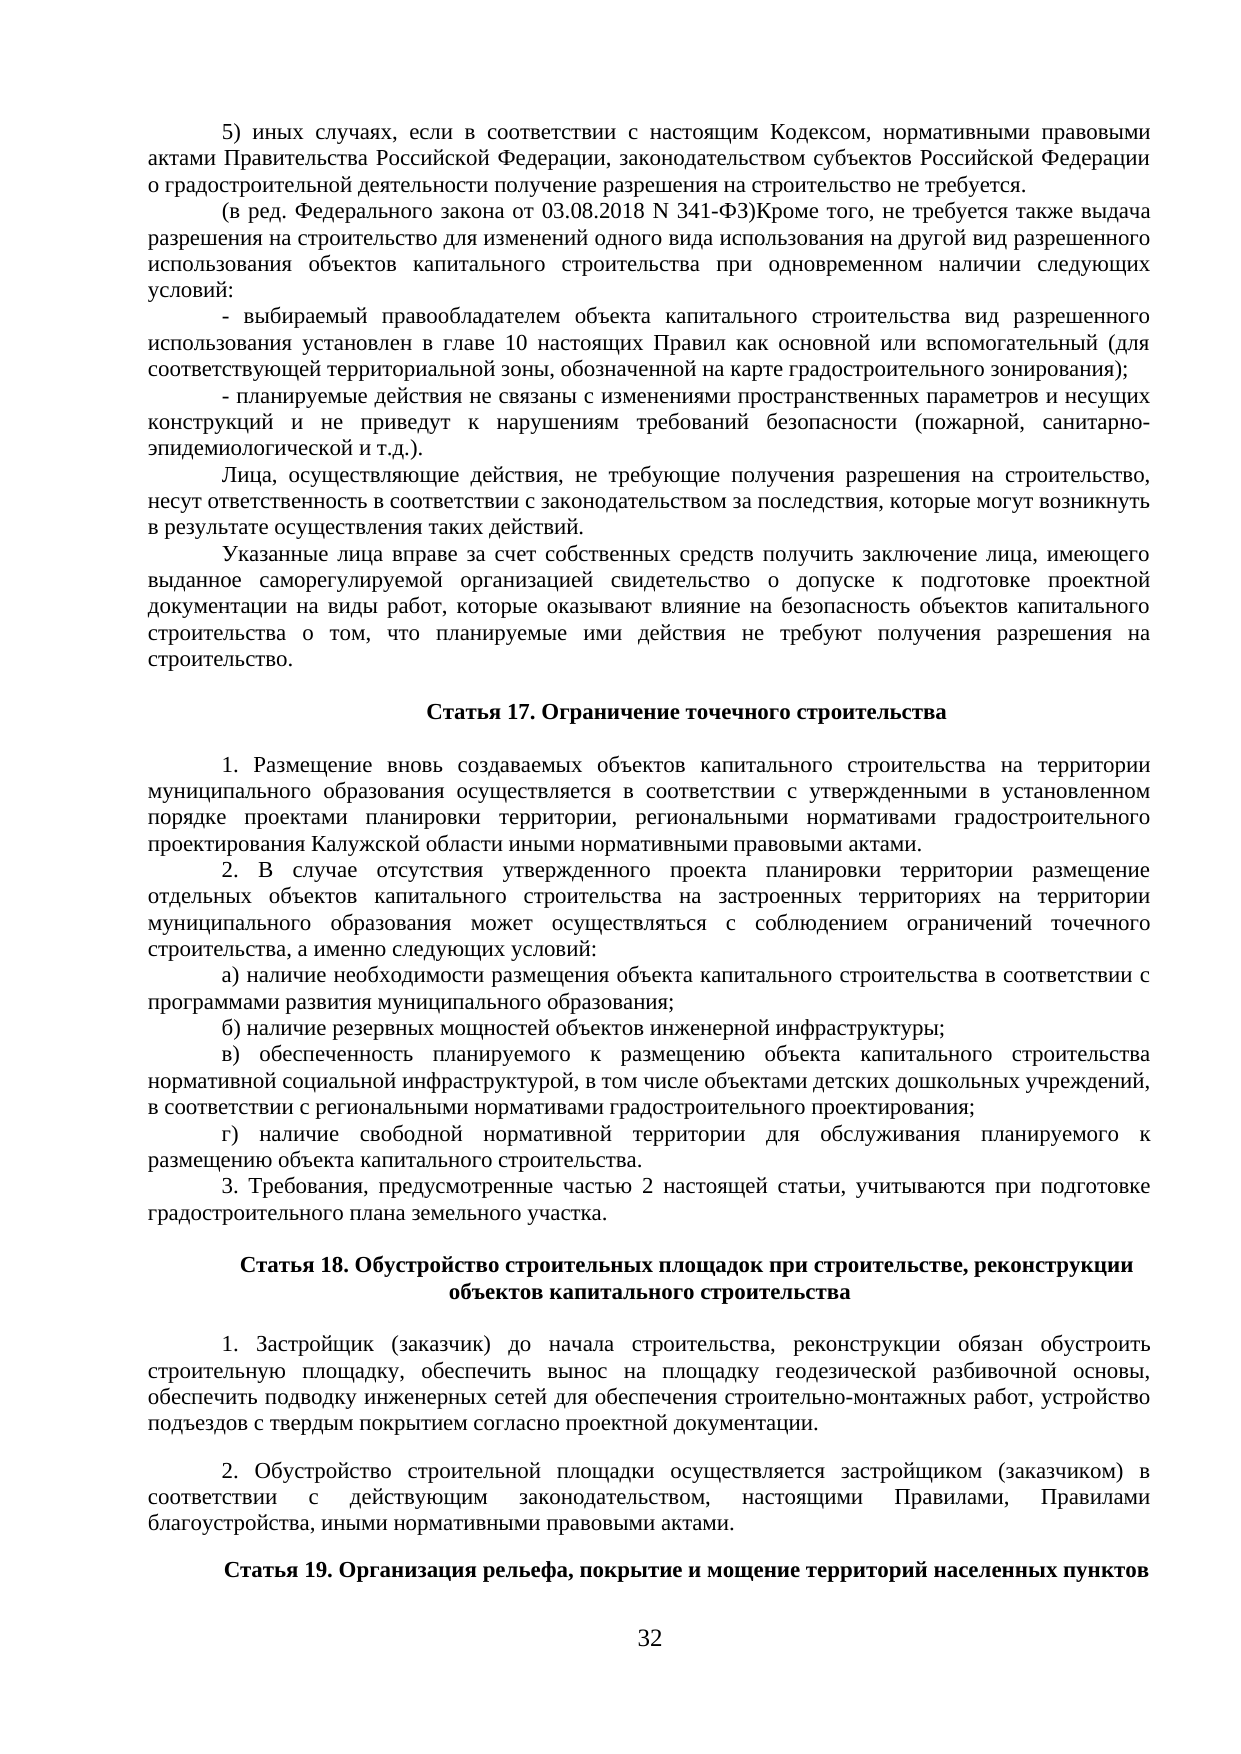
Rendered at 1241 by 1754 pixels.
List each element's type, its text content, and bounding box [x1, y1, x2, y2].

text 2. Обустройство строительной площадки осуществляется застройщиком (заказчиком) в соответствии с действующим законодательством, настоящими Правилами, Правилами благоустройства, иными нормативными правовыми актами. [148, 1457, 1152, 1536]
text а) наличие необходимости размещения объекта капитального строительства в соответствии с программами развития муниципального образования; [148, 961, 1152, 1014]
text 1. Застройщик (заказчик) до начала строительства, реконструкции обязан обустроить строительную площадку, обеспечить вынос на площадку геодезической разбивочной основы, обеспечить подводку инженерных сетей для обеспечения строительно-монтажных работ, устройство подъездов с твердым покрытием согласно проектной документации. [148, 1330, 1152, 1436]
text б) наличие резервных мощностей объектов инженерной инфраструктуры; [148, 1014, 1152, 1041]
subtitle Статья 18. Обустройство строительных площадок при строительстве, реконструкции объектов капитального строительства [148, 1251, 1152, 1304]
text г) наличие свободной нормативной территории для обслуживания планируемого к размещению объекта капитального строительства. [148, 1119, 1152, 1172]
text Указанные лица вправе за счет собственных средств получить заключение лица, имеющего выданное саморегулируемой организацией свидетельство о допуске к подготовке проектной документации на виды работ, которые оказывают влияние на безопасность объектов капитального строительства о том, что планируемые ими действия не требуют получения разрешения на строительство. [148, 540, 1152, 672]
subtitle Статья 19. Организация рельефа, покрытие и мощение территорий населенных пунктов [148, 1557, 1152, 1583]
text (в ред. Федерального закона от 03.08.2018 N 341-ФЗ)Кроме того, не требуется также выдача разрешения на строительство для изменений одного вида использования на другой вид разрешенного использования объектов капитального строительства при одновременном наличии следующих условий: [148, 197, 1152, 303]
text Лица, осуществляющие действия, не требующие получения разрешения на строительство, несут ответственность в соответствии с законодательством за последствия, которые могут возникнуть в результате осуществления таких действий. [148, 461, 1152, 540]
text 2. В случае отсутствия утвержденного проекта планировки территории размещение отдельных объектов капитального строительства на застроенных территориях на территории муниципального образования может осуществляться с соблюдением ограничений точечного строительства, а именно следующих условий: [148, 856, 1152, 961]
text 1. Размещение вновь создаваемых объектов капитального строительства на территории муниципального образования осуществляется в соответствии с утвержденными в установленном порядке проектами планировки территории, региональными нормативами градостроительного проектирования Калужской области иными нормативными правовыми актами. [148, 751, 1152, 856]
text в) обеспеченность планируемого к размещению объекта капитального строительства нормативной социальной инфраструктурой, в том числе объектами детских дошкольных учреждений, в соответствии с региональными нормативами градостроительного проектирования; [148, 1041, 1152, 1119]
text - выбираемый правообладателем объекта капитального строительства вид разрешенного использования установлен в главе 10 настоящих Правил как основной или вспомогательный (для соответствующей территориальной зоны, обозначенной на карте градостроительного зонирования); [148, 303, 1152, 382]
text 5) иных случаях, если в соответствии с настоящим Кодексом, нормативными правовыми актами Правительства Российской Федерации, законодательством субъектов Российской Федерации о градостроительной деятельности получение разрешения на строительство не требуется. [148, 118, 1152, 197]
text 3. Требования, предусмотренные частью 2 настоящей статьи, учитываются при подготовке градостроительного плана земельного участка. [148, 1172, 1152, 1225]
text - планируемые действия не связаны с изменениями пространственных параметров и несущих конструкций и не приведут к нарушениям требований безопасности (пожарной, санитарно-эпидемиологической и т.д.). [148, 382, 1152, 461]
subtitle Статья 17. Ограничение точечного строительства [148, 698, 1152, 724]
